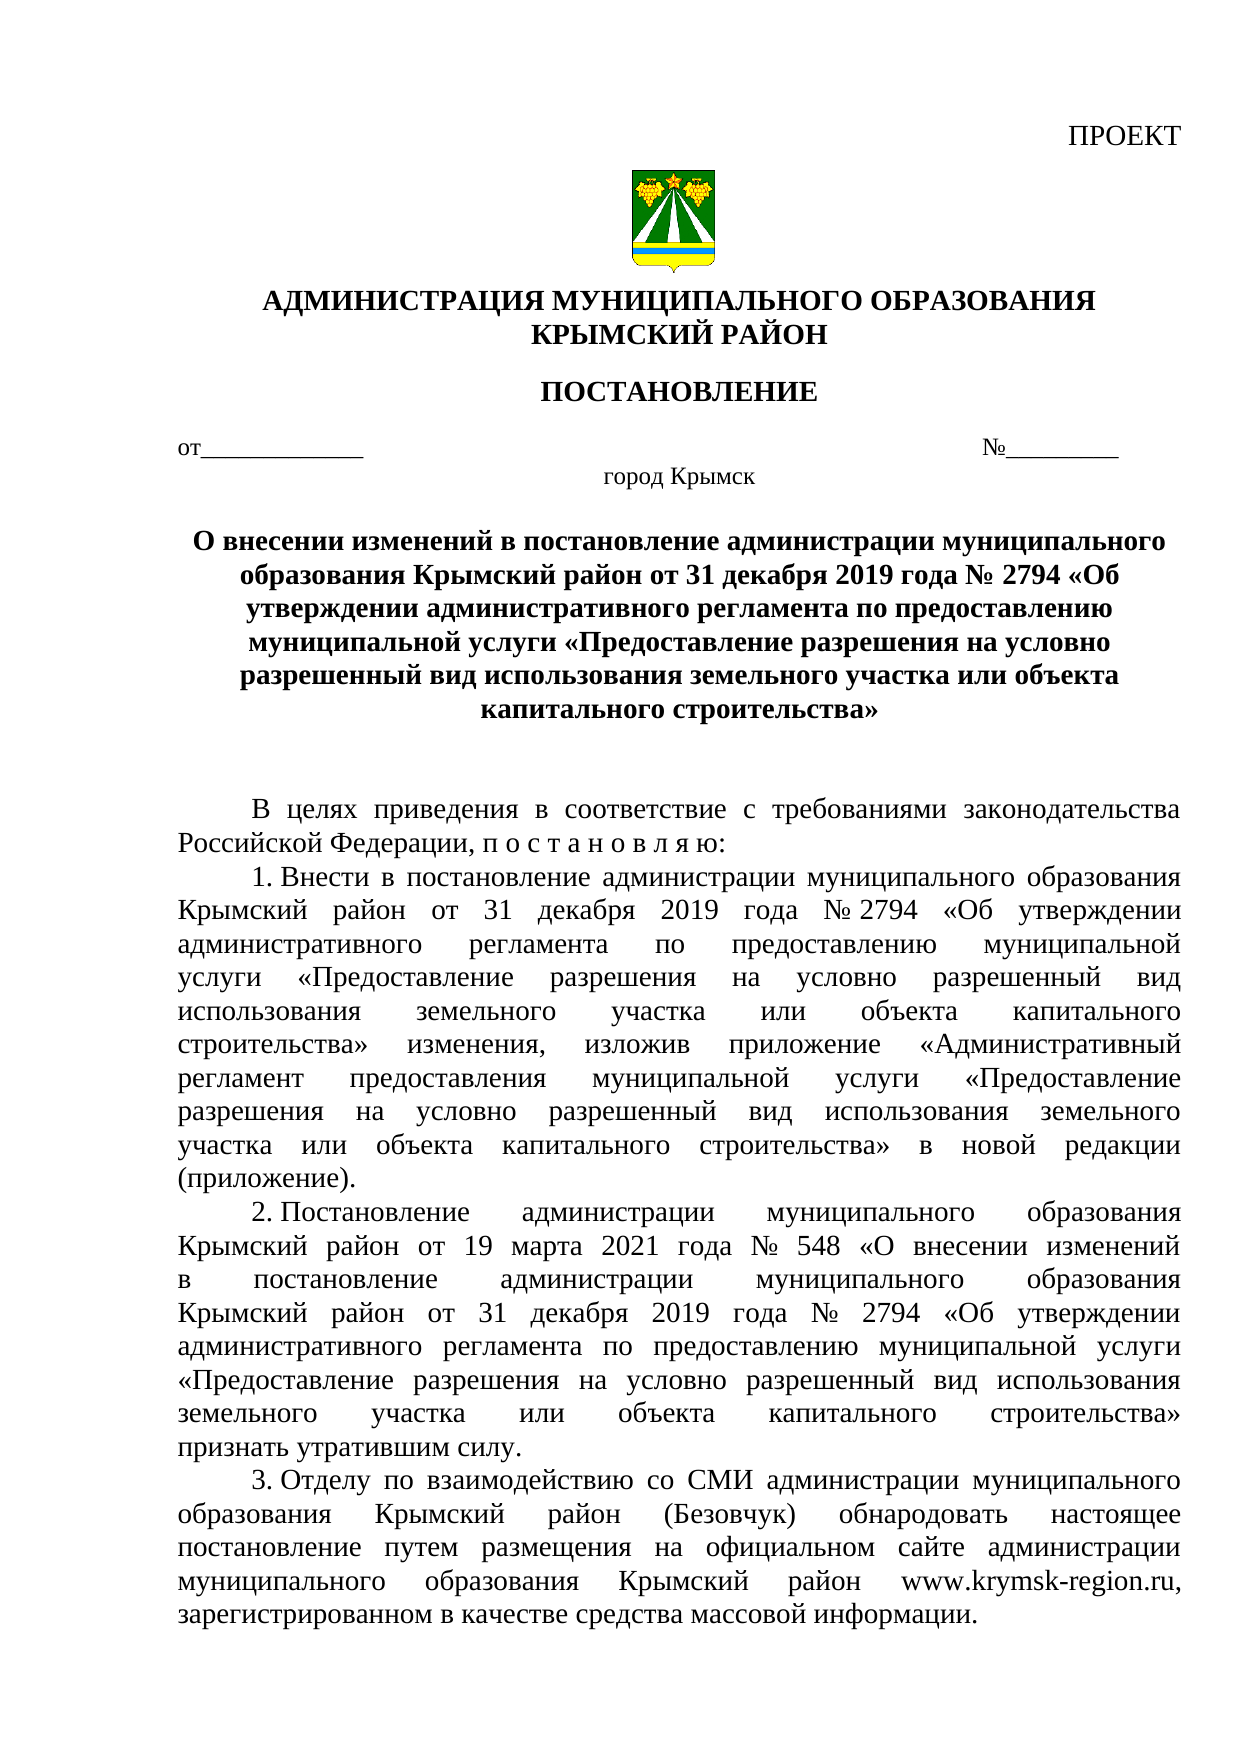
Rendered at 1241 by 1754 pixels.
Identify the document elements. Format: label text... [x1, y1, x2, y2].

text ПОСТАНОВЛЕНИЕ [177, 374, 1181, 408]
picture [632, 170, 715, 271]
text О внесении изменений в постановление администрации муниципального образования Крымский район от 31 декабря 2019 года № 2794 «Об утверждении административного регламента по предоставлению [177, 523, 1182, 624]
text 1. Внести в постановление администрации муниципального образования Крымский район от 31 декабря 2019 года № 2794 «Об утверждении административного регламента по предоставлению муниципальной услуги «Предоставление разрешения на условно разрешенный вид использования земельного участка или объекта капитального строительства» изменения, изложив приложение «Административный регламент предоставления муниципальной услуги «Предоставление разрешения на условно разрешенный вид использования земельного участка или объекта капитального строительства» в новой редакции (приложение). [177, 859, 1182, 1194]
text от_____________ №_________ [177, 432, 1181, 461]
text муниципальной услуги «Предоставление разрешения на условно разрешенный вид использования земельного участка или объекта капитального строительства» [177, 624, 1182, 724]
text КРЫМСКИЙ РАЙОН [177, 317, 1181, 351]
text АДМИНИСТРАЦИЯ МУНИЦИПАЛЬНОГО ОБРАЗОВАНИЯ [177, 283, 1181, 317]
text город Крымск [177, 461, 1181, 490]
text В целях приведения в соответствие с требованиями законодательства Российской Федерации, п о с т а н о в л я ю: [177, 792, 1181, 859]
text 3. Отделу по взаимодействию со СМИ администрации муниципального образования Крымский район (Безовчук) обнародовать настоящее постановление путем размещения на официальном сайте администрации муниципального образования Крымский район www.krymsk-region.ru, зарегистрированном в качестве средства массовой информации. [177, 1462, 1182, 1630]
text ПРОЕКТ [177, 118, 1181, 152]
text 2. Постановление администрации муниципального образования Крымский район от 19 марта 2021 года № 548 «О внесении изменений в постановление администрации муниципального образования Крымский район от 31 декабря 2019 года № 2794 «Об утверждении административного регламента по предоставлению муниципальной услуги «Предоставление разрешения на условно разрешенный вид использования земельного участка или объекта капитального строительства» признать утратившим силу. [177, 1194, 1182, 1462]
